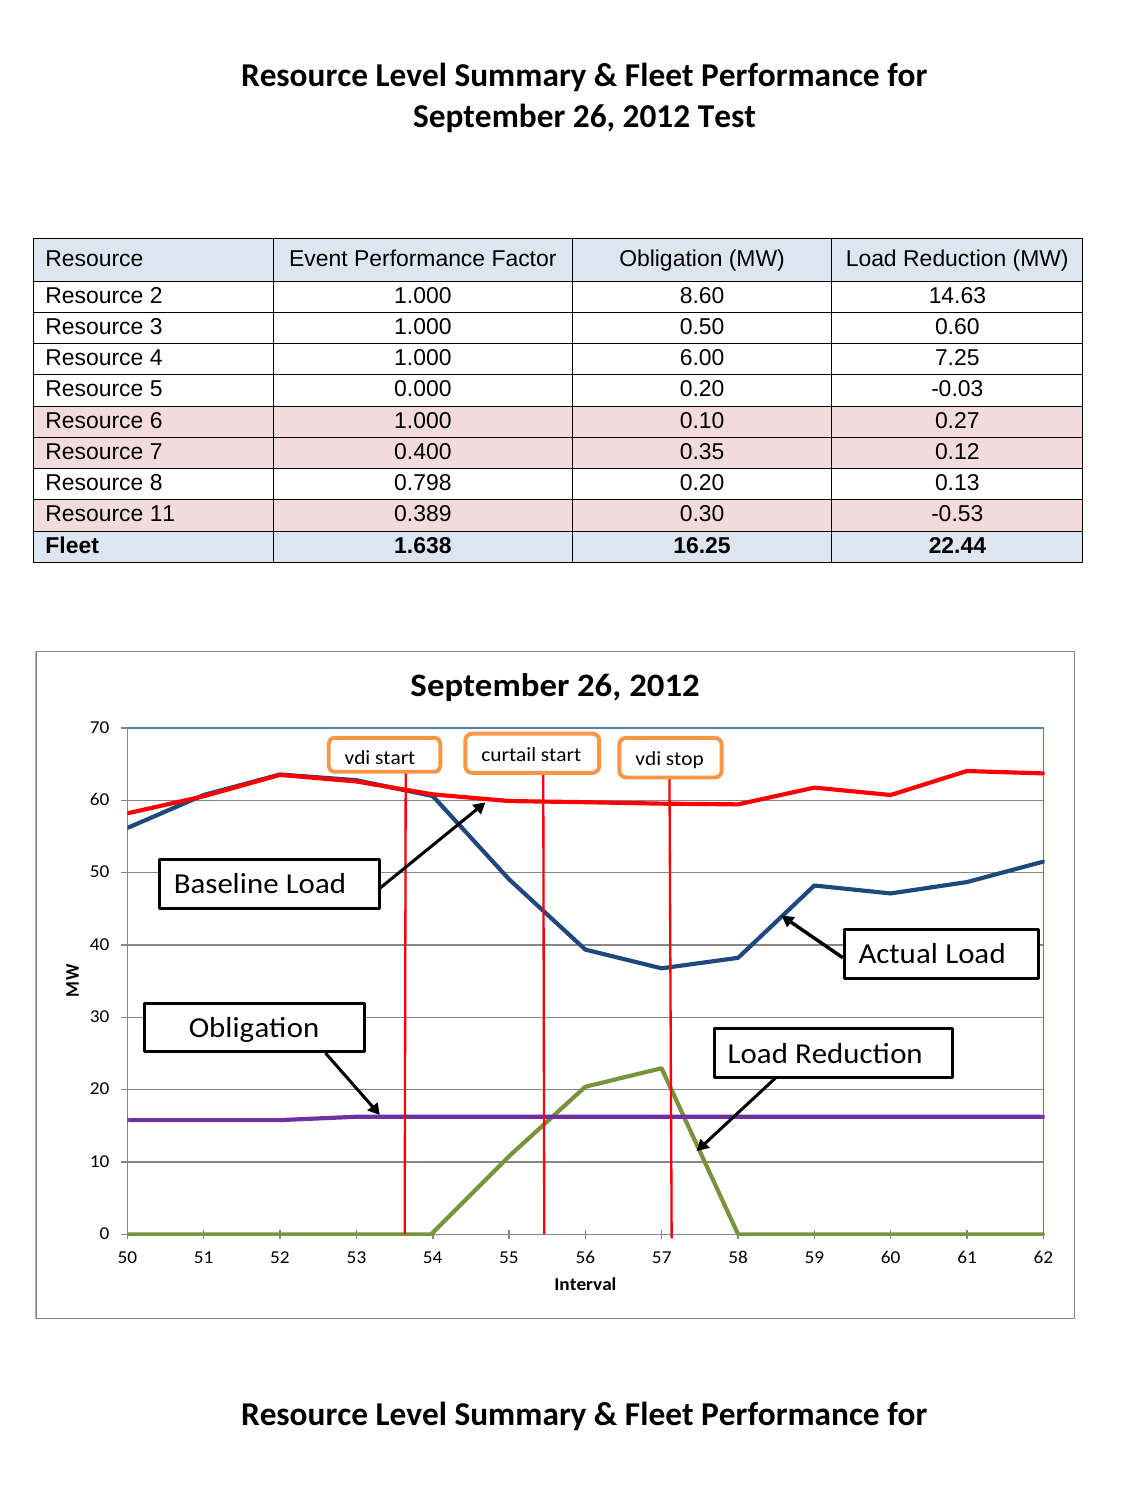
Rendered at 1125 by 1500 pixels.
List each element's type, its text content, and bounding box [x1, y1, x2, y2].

table_cell 0.50 [573, 313, 831, 343]
table_cell -0.03 [832, 375, 1082, 406]
table_cell Resource 6 [34, 407, 273, 437]
table_cell 0.20 [573, 375, 831, 406]
table_cell 0.000 [274, 375, 572, 406]
table_cell 22.44 [832, 532, 1082, 562]
table_cell Resource 7 [34, 438, 273, 468]
table_header Resource [34, 239, 273, 281]
table_cell 0.60 [832, 313, 1082, 343]
table_cell 1.000 [274, 344, 572, 374]
table_cell 16.25 [573, 532, 831, 562]
table_cell 0.798 [274, 469, 572, 499]
table_cell 1.000 [274, 282, 572, 312]
table_cell 0.27 [832, 407, 1082, 437]
table_cell 0.13 [832, 469, 1082, 499]
table_cell 0.10 [573, 407, 831, 437]
table_cell Fleet [34, 532, 273, 562]
table_cell 0.30 [573, 500, 831, 531]
table_cell 0.35 [573, 438, 831, 468]
table_cell Resource 11 [34, 500, 273, 531]
list Resource Level Summary & Fleet Performance for [73, 1392, 1096, 1433]
table_cell 6.00 [573, 344, 831, 374]
list Resource Level Summary & Fleet Performance for [73, 54, 1096, 95]
table_cell 1.000 [274, 313, 572, 343]
table_cell 0.20 [573, 469, 831, 499]
table_cell -0.53 [832, 500, 1082, 531]
table_cell Resource 4 [34, 344, 273, 374]
table_cell Resource 5 [34, 375, 273, 406]
table_cell 14.63 [832, 282, 1082, 312]
table_cell 1.638 [274, 532, 572, 562]
table_cell 0.400 [274, 438, 572, 468]
list September 26, 2012 Test [73, 95, 1096, 136]
table_cell 1.000 [274, 407, 572, 437]
table_cell 0.389 [274, 500, 572, 531]
table_cell Resource 8 [34, 469, 273, 499]
table_header Event Performance Factor [274, 239, 572, 281]
table_cell Resource 2 [34, 282, 273, 312]
table_header Obligation (MW) [573, 239, 831, 281]
table_cell 7.25 [832, 344, 1082, 374]
table_cell 8.60 [573, 282, 831, 312]
table_cell 0.12 [832, 438, 1082, 468]
table_header Load Reduction (MW) [832, 239, 1082, 281]
table_cell Resource 3 [34, 313, 273, 343]
